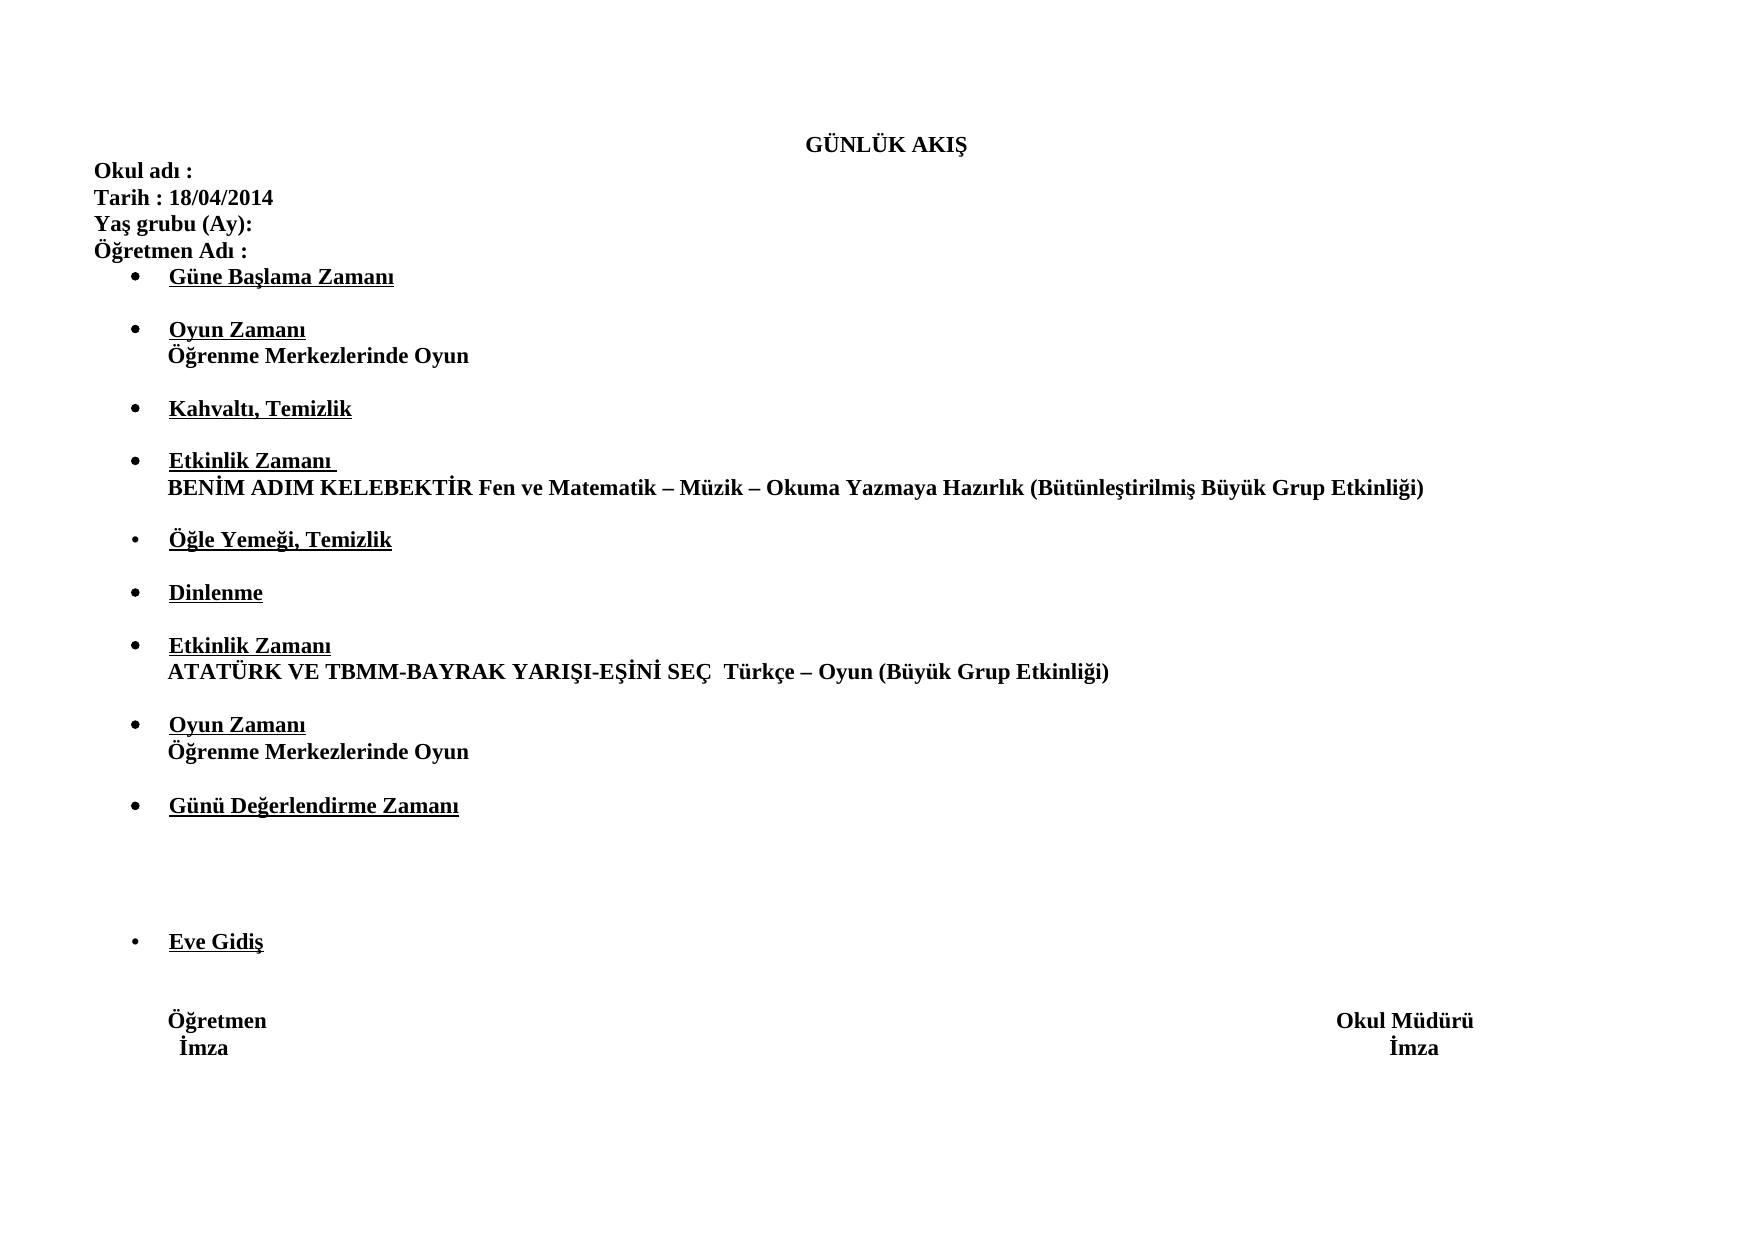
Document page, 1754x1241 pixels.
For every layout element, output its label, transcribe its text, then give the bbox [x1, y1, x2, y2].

list Günü Değerlendirme Zamanı [131, 792, 1679, 819]
text • Öğle Yemeği, Temizlik [131, 527, 1679, 553]
list Oyun Zamanı [131, 316, 1679, 342]
list Oyun Zamanı [131, 711, 1679, 738]
text Tarih : 18/04/2014 Yaş grubu (Ay): Öğretmen Adı : [94, 184, 1679, 263]
list Öğrenme Merkezlerinde Oyun [167, 342, 1679, 368]
list Etkinlik Zamanı [131, 632, 1679, 658]
text Okul adı : [94, 158, 1679, 184]
text GÜNLÜK AKIŞ [94, 131, 1679, 158]
list Güne Başlama Zamanı [131, 263, 1679, 289]
list Öğrenme Merkezlerinde Oyun [167, 738, 1679, 765]
text ATATÜRK VE TBMM-BAYRAK YARIŞI-EŞİNİ SEÇ Türkçe – Oyun (Büyük Grup Etkinliği) [167, 658, 1679, 685]
list • Eve Gidiş [131, 928, 1679, 955]
list Etkinlik Zamanı [131, 447, 1679, 474]
text BENİM ADIM KELEBEKTİR Fen ve Matematik – Müzik – Okuma Yazmaya Hazırlık (Bütünleştirilmiş Büyük Grup Etkinliği) [167, 474, 1679, 500]
list Kahvaltı, Temizlik [131, 395, 1679, 421]
list Dinlenme [131, 579, 1679, 606]
text Öğretmen Okul Müdürü İmza İmza [167, 1007, 1679, 1060]
